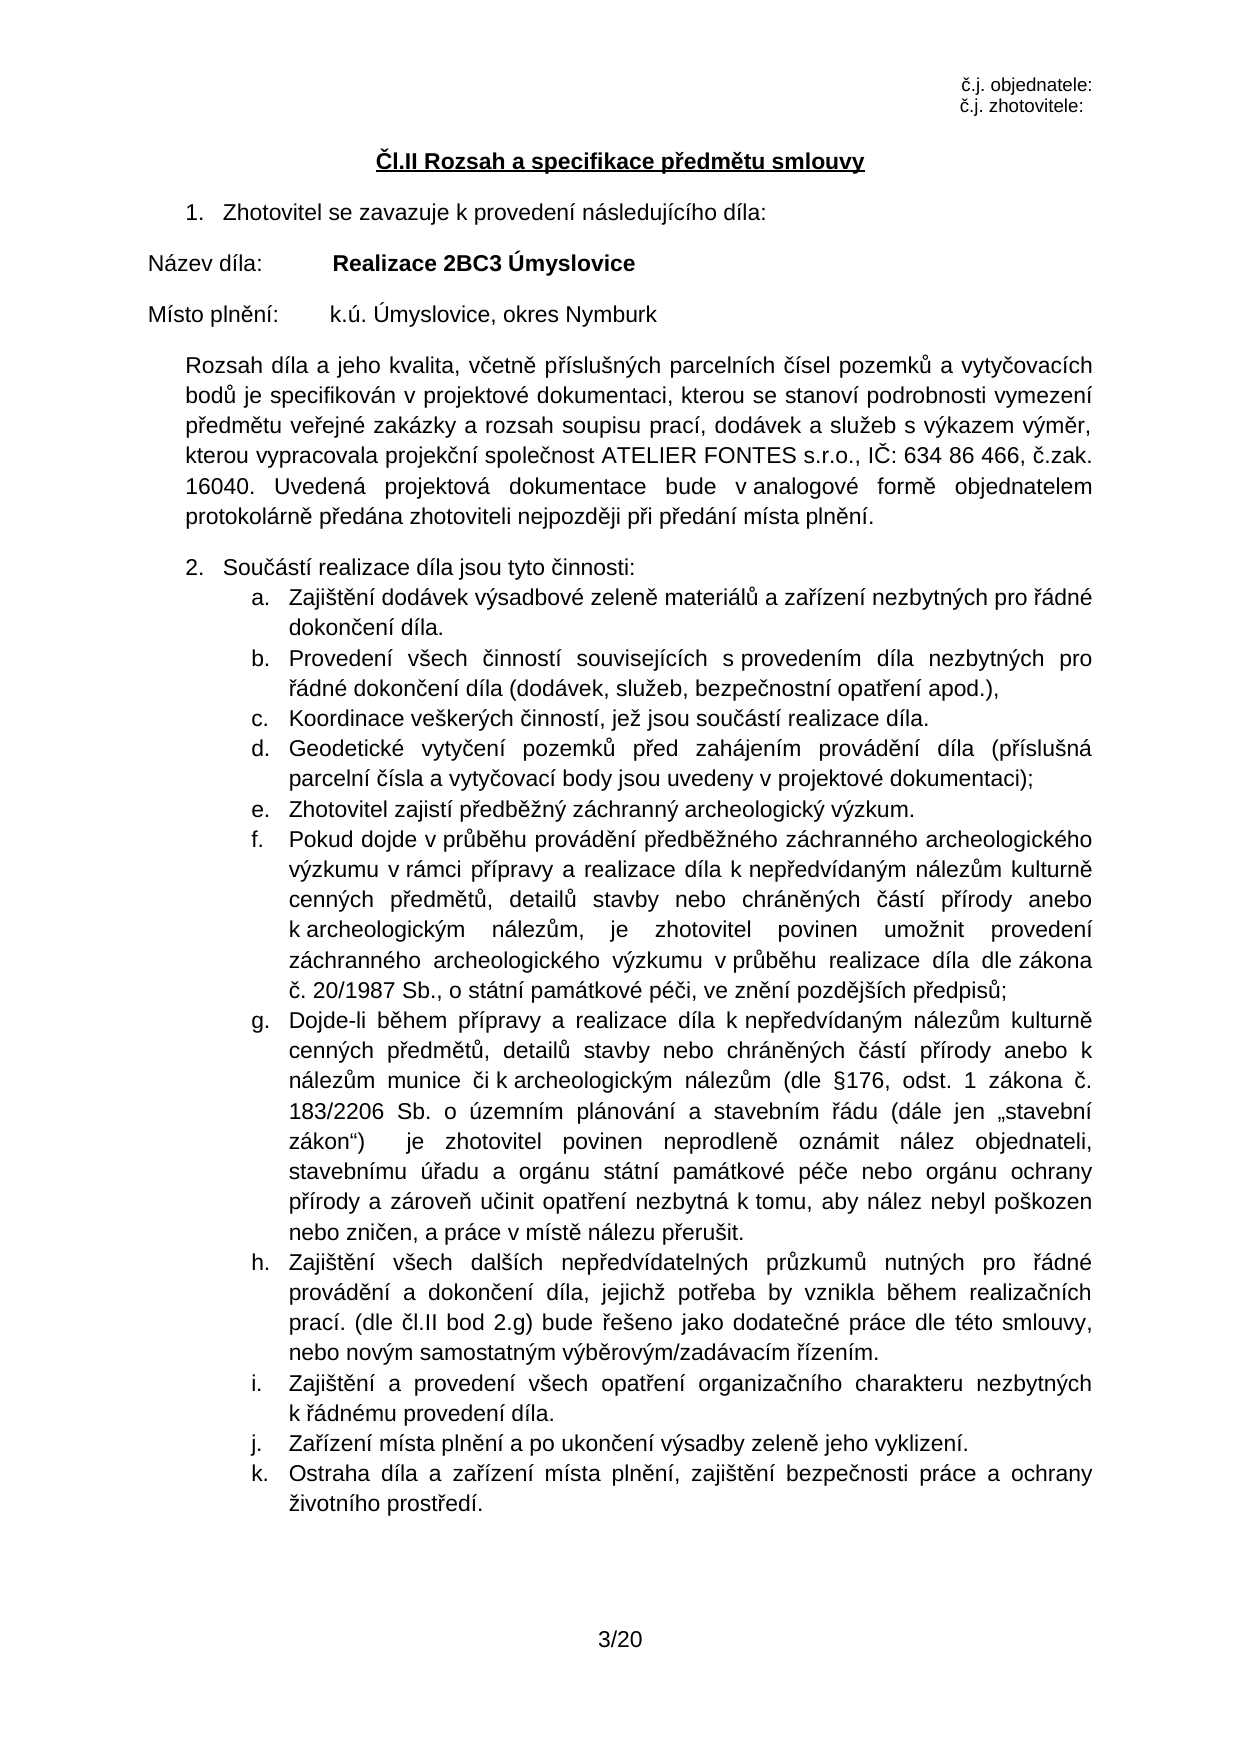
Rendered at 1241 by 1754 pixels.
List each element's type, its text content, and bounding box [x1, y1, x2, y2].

list Ostraha díla a zařízení místa plnění, zajištění bezpečnosti práce a ochrany životního prostředí. [251, 1460, 1093, 1517]
list Koordinace veškerých činností, jež jsou součástí realizace díla. [251, 705, 1093, 731]
text Čl.II Rozsah a specifikace předmětu smlouvy [148, 148, 1093, 174]
list Zařízení místa plnění a po ukončení výsadby zeleně jeho vyklizení. [251, 1430, 1093, 1456]
list Zhotovitel zajistí předběžný záchranný archeologický výzkum. [251, 796, 1093, 822]
list Zajištění všech dalších nepředvídatelných průzkumů nutných pro řádné provádění a dokončení díla, jejichž potřeba by vznikla během realizačních prací. (dle čl.II bod 2.g) bude řešeno jako dodatečné práce dle této smlouvy, nebo novým samostatným výběrovým/zadávacím řízením. [251, 1249, 1093, 1366]
list Pokud dojde v průběhu provádění předběžného záchranného archeologického výzkumu v rámci přípravy a realizace díla k nepředvídaným nálezům kulturně cenných předmětů, detailů stavby nebo chráněných částí přírody anebo k archeologickým nálezům, je zhotovitel povinen umožnit provedení záchranného archeologického výzkumu v průběhu realizace díla dle zákona č. 20/1987 Sb., o státní památkové péči, ve znění pozdějších předpisů; [251, 826, 1093, 1003]
list Provedení všech činností souvisejících s provedením díla nezbytných pro řádné dokončení díla (dodávek, služeb, bezpečnostní opatření apod.), [251, 644, 1093, 701]
list Zajištění a provedení všech opatření organizačního charakteru nezbytných k řádnému provedení díla. [251, 1369, 1093, 1426]
list Zajištění dodávek výsadbové zeleně materiálů a zařízení nezbytných pro řádné dokončení díla. [251, 584, 1093, 641]
list Dojde-li během přípravy a realizace díla k nepředvídaným nálezům kulturně cenných předmětů, detailů stavby nebo chráněných částí přírody anebo k nálezům munice či k archeologickým nálezům (dle §176, odst. 1 zákona č. 183/2206 Sb. o územním plánování a stavebním řádu (dále jen „stavební zákon“) je zhotovitel povinen neprodleně oznámit nález objednateli, stavebnímu úřadu a orgánu státní památkové péče nebo orgánu ochrany přírody a zároveň učinit opatření nezbytná k tomu, aby nález nebyl poškozen nebo zničen, a práce v místě nálezu přerušit. [251, 1007, 1093, 1245]
list Součástí realizace díla jsou tyto činnosti: [185, 554, 1093, 580]
text Název díla: Realizace 2BC3 Úmyslovice [148, 250, 1093, 276]
list Geodetické vytyčení pozemků před zahájením provádění díla (příslušná parcelní čísla a vytyčovací body jsou uvedeny v projektové dokumentaci); [251, 735, 1093, 792]
text Rozsah díla a jeho kvalita, včetně příslušných parcelních čísel pozemků a vytyčovacích bodů je specifikován v projektové dokumentaci, kterou se stanoví podrobnosti vymezení předmětu veřejné zakázky a rozsah soupisu prací, dodávek a služeb s výkazem výměr, kterou vypracovala projekční společnost ATELIER FONTES s.r.o., IČ: 634 86 466, č.zak. 16040. Uvedená projektová dokumentace bude v analogové formě objednatelem protokolárně předána zhotoviteli nejpozději při předání místa plnění. [185, 352, 1093, 529]
list Zhotovitel se zavazuje k provedení následujícího díla: [185, 199, 1093, 225]
text Místo plnění: k.ú. Úmyslovice, okres Nymburk [148, 301, 1093, 327]
